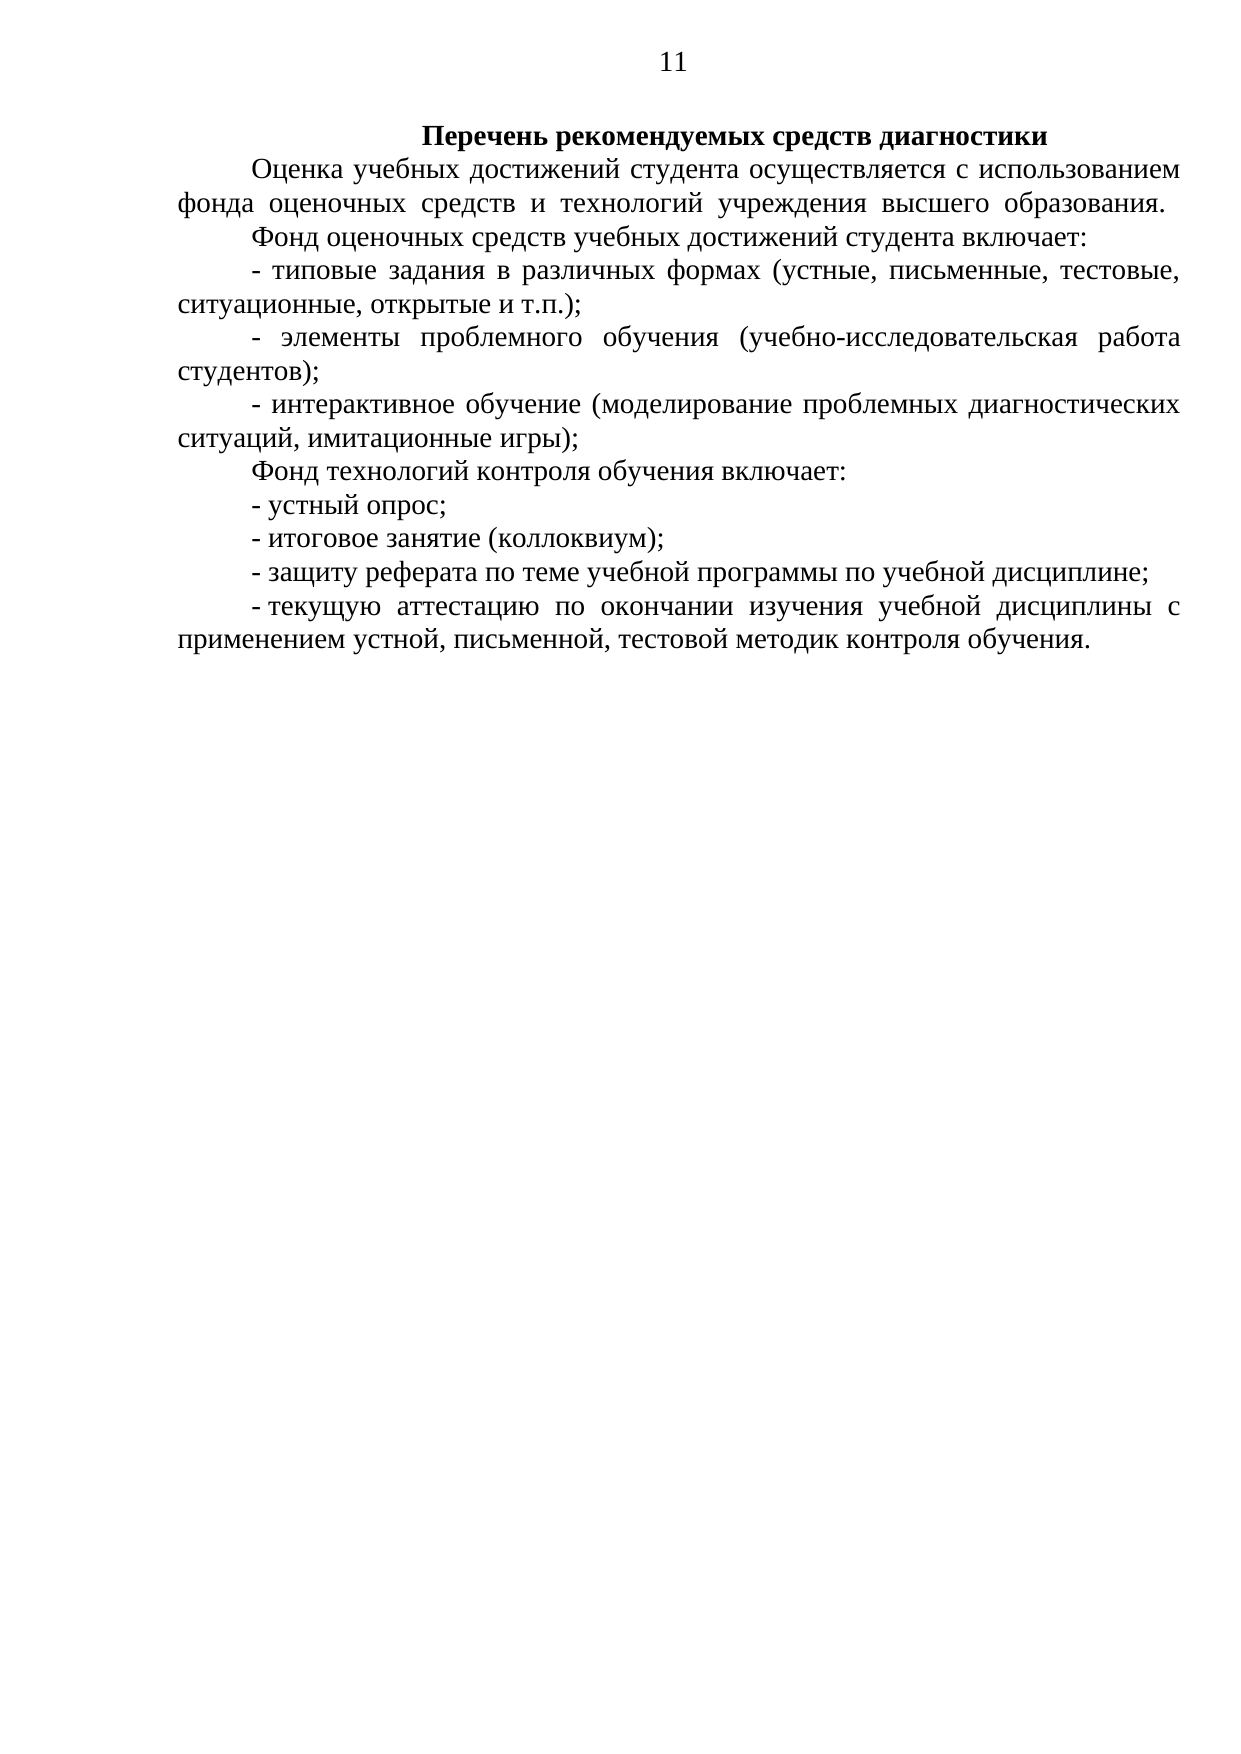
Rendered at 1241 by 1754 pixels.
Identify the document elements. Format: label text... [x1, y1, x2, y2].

text - устный опрос; [177, 487, 1181, 521]
text - защиту реферата по теме учебной программы по учебной дисциплине; [177, 554, 1181, 588]
text - итоговое занятие (коллоквиум); [177, 521, 1181, 554]
text Фонд технологий контроля обучения включает: [177, 453, 1181, 487]
text - текущую аттестацию по окончании изучения учебной дисциплины с применением устной, письменной, тестовой методик контроля обучения. [177, 588, 1181, 655]
text - интерактивное обучение (моделирование проблемных диагностических ситуаций, имитационные игры); [177, 386, 1181, 453]
text - элементы проблемного обучения (учебно-исследовательская работа студентов); [177, 319, 1181, 386]
text Перечень рекомендуемых средств диагностики [288, 118, 1181, 152]
text Оценка учебных достижений студента осуществляется с использованием фонда оценочных средств и технологий учреждения высшего образования. Фонд оценочных средств учебных достижений студента включает: [177, 152, 1181, 252]
text - типовые задания в различных формах (устные, письменные, тестовые, ситуационные, открытые и т.п.); [177, 252, 1181, 319]
